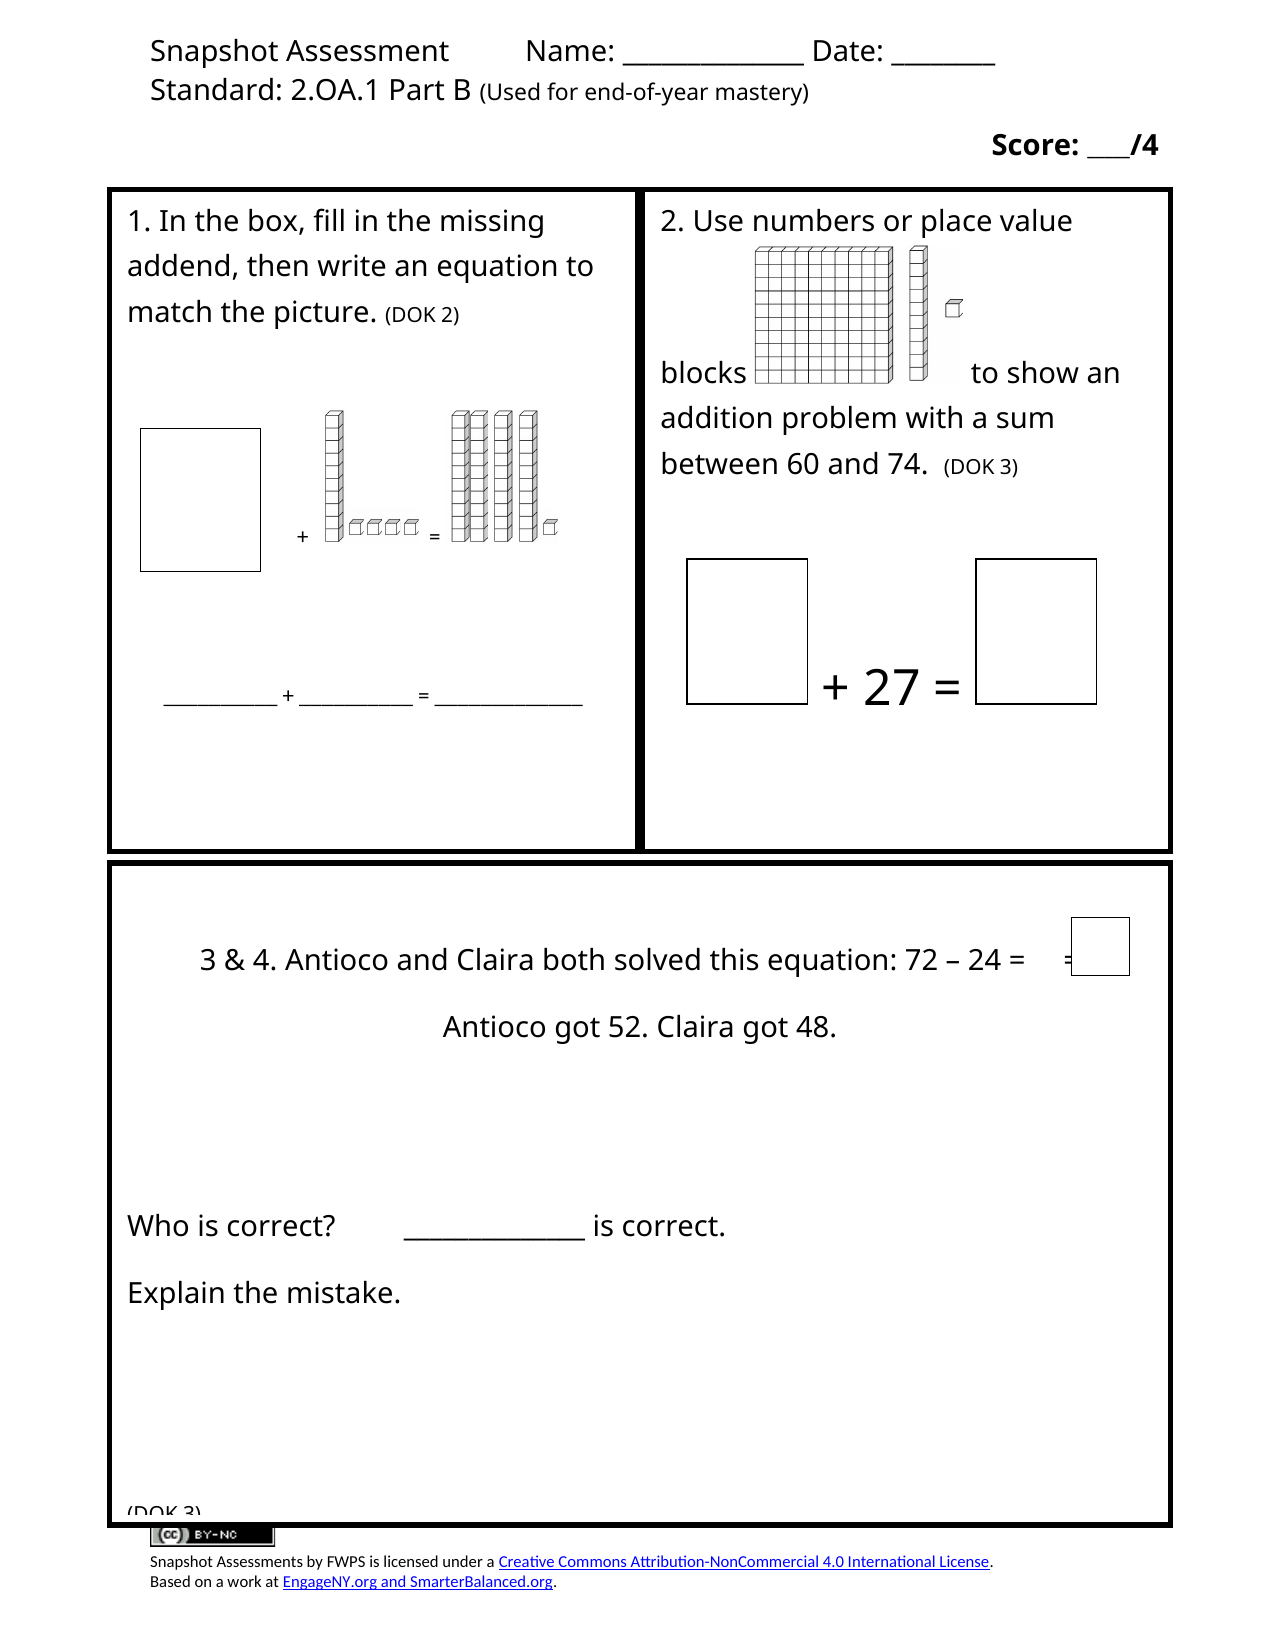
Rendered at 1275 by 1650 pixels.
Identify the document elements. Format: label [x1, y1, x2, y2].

picture [445, 410, 558, 545]
picture [754, 245, 963, 384]
picture [319, 410, 419, 545]
picture [150, 1528, 275, 1547]
